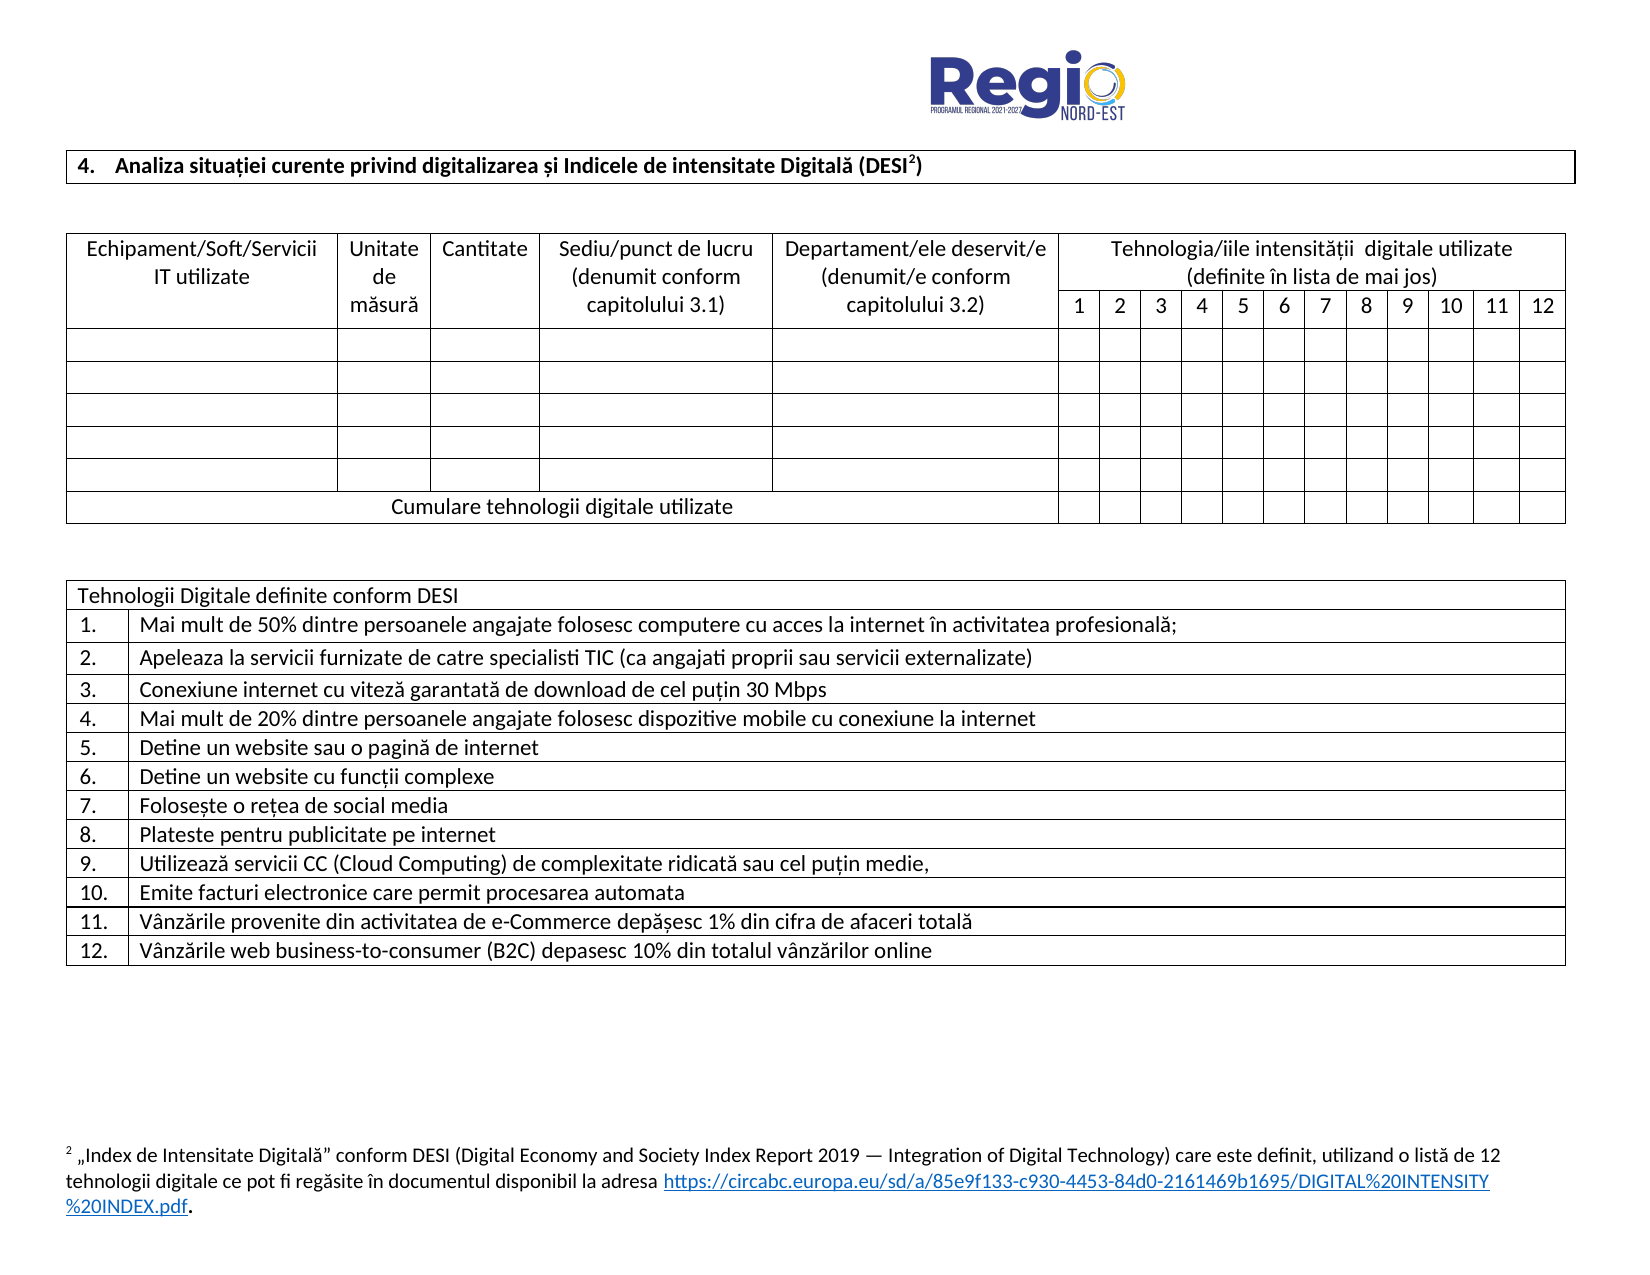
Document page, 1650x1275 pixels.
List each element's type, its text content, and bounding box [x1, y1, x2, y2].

table_cell [1388, 329, 1428, 361]
table_cell [1305, 427, 1346, 458]
table_cell [540, 394, 772, 426]
table_cell [1474, 459, 1519, 491]
table_cell [67, 610, 128, 642]
table_cell [1474, 329, 1519, 361]
table_cell [67, 820, 128, 848]
table_cell [1305, 492, 1346, 523]
table_cell [1474, 427, 1519, 458]
table_cell [1264, 427, 1304, 458]
table_cell [773, 459, 1058, 491]
table_cell 4 [1182, 291, 1222, 328]
table_cell [1141, 362, 1181, 393]
table_cell [1520, 362, 1565, 393]
table_cell Detine un website cu funcții complexe [129, 762, 1565, 790]
table_cell [773, 427, 1058, 458]
table_cell 2 [1100, 291, 1140, 328]
table_cell Utilizează servicii CC (Cloud Computing) de complexitate ridicată sau cel puțin medie, [129, 849, 1565, 877]
table_cell [67, 427, 337, 458]
table_cell [67, 936, 128, 964]
table_cell [1388, 492, 1428, 523]
table_cell [1182, 394, 1222, 426]
table_cell [1520, 394, 1565, 426]
table_cell [338, 394, 430, 426]
table_cell [1347, 394, 1387, 426]
table_header Unitate de măsură [338, 234, 430, 328]
table_cell [67, 908, 128, 935]
table_cell [1223, 492, 1263, 523]
table_cell 9 [1388, 291, 1428, 328]
table_cell 8 [1347, 291, 1387, 328]
table_cell [1474, 394, 1519, 426]
table_cell [67, 675, 128, 703]
table_cell [67, 362, 337, 393]
table_cell Detine un website sau o pagină de internet [129, 733, 1565, 761]
table_cell [1388, 362, 1428, 393]
table_cell [431, 329, 539, 361]
table_cell [1059, 329, 1099, 361]
table_cell Folosește o rețea de social media [129, 791, 1565, 819]
table_cell [1141, 329, 1181, 361]
table_cell [67, 394, 337, 426]
table_cell [67, 643, 128, 674]
table_cell [1182, 459, 1222, 491]
table_header Echipament/Soft/Servicii IT utilizate [67, 234, 337, 328]
table_cell [1182, 492, 1222, 523]
table_cell [1305, 459, 1346, 491]
table_cell 5 [1223, 291, 1263, 328]
table_cell [1429, 459, 1473, 491]
table_cell [1100, 427, 1140, 458]
table_cell [1182, 427, 1222, 458]
table_cell [1474, 492, 1519, 523]
table_cell [540, 459, 772, 491]
table_header Sediu/punct de lucru (denumit conform capitolului 3.1) [540, 234, 772, 328]
table_cell [431, 362, 539, 393]
table_cell 1 [1059, 291, 1099, 328]
table_cell [1388, 394, 1428, 426]
table_cell [1429, 362, 1473, 393]
table_cell [1347, 362, 1387, 393]
table_cell [1520, 459, 1565, 491]
table_cell [1520, 329, 1565, 361]
table_cell [773, 362, 1058, 393]
table_cell [338, 329, 430, 361]
table_cell [338, 362, 430, 393]
table_cell [1264, 492, 1304, 523]
table_cell [1305, 394, 1346, 426]
table_cell [1264, 329, 1304, 361]
table_cell [1429, 394, 1473, 426]
table_cell [1223, 362, 1263, 393]
table_cell [67, 704, 128, 732]
table_cell [1388, 427, 1428, 458]
table_cell [1223, 427, 1263, 458]
table_cell [1429, 492, 1473, 523]
table_cell [431, 427, 539, 458]
table_cell [1223, 459, 1263, 491]
table_cell [1141, 492, 1181, 523]
table_cell [1347, 459, 1387, 491]
table_cell [67, 849, 128, 877]
table_cell [1059, 492, 1099, 523]
table_cell 6 [1264, 291, 1304, 328]
table_cell [1347, 329, 1387, 361]
table_header Analiza situației curente privind digitalizarea și Indicele de intensitate Digitală (DESI) [67, 151, 1574, 182]
table_cell [1305, 329, 1346, 361]
table_cell Mai mult de 20% dintre persoanele angajate folosesc dispozitive mobile cu conexiune la internet [129, 704, 1565, 732]
table_cell [540, 329, 772, 361]
table_cell [540, 427, 772, 458]
table_cell [540, 362, 772, 393]
table_cell 12 [1520, 291, 1565, 328]
table_cell Apeleaza la servicii furnizate de catre specialisti TIC (ca angajati proprii sau servicii externalizate) [129, 643, 1565, 674]
table_cell [1520, 427, 1565, 458]
table_cell 3 [1141, 291, 1181, 328]
table_cell [1429, 329, 1473, 361]
table_cell [1059, 459, 1099, 491]
table_cell [1388, 459, 1428, 491]
table_cell [67, 878, 128, 906]
table_cell 11 [1474, 291, 1519, 328]
table_cell [1100, 394, 1140, 426]
table_header Tehnologia/iile intensității digitale utilizate (definite în lista de mai jos) [1059, 234, 1565, 290]
table_cell Vânzările web business-to-consumer (B2C) depasesc 10% din totalul vânzărilor online [129, 936, 1565, 964]
table_cell [338, 459, 430, 491]
table_cell [1182, 362, 1222, 393]
table_cell [773, 329, 1058, 361]
table_cell [1141, 427, 1181, 458]
table_cell Cumulare tehnologii digitale utilizate [67, 492, 1058, 523]
table_cell [1223, 329, 1263, 361]
table_cell Plateste pentru publicitate pe internet [129, 820, 1565, 848]
table_header Cantitate [431, 234, 539, 328]
table_header Departament/ele deservit/e (denumit/e conform capitolului 3.2) [773, 234, 1058, 328]
table_header Tehnologii Digitale definite conform DESI [67, 581, 1565, 609]
table_cell [1305, 362, 1346, 393]
table_cell [1100, 329, 1140, 361]
table_cell [1429, 427, 1473, 458]
table_cell Conexiune internet cu viteză garantată de download de cel puțin 30 Mbps [129, 675, 1565, 703]
table_cell [1100, 459, 1140, 491]
table_cell [1347, 427, 1387, 458]
table_cell [431, 394, 539, 426]
table_cell [1141, 394, 1181, 426]
table_cell [1059, 394, 1099, 426]
table_cell Mai mult de 50% dintre persoanele angajate folosesc computere cu acces la internet în activitatea profesională; [129, 610, 1565, 642]
table_cell [1059, 427, 1099, 458]
table_cell [773, 394, 1058, 426]
picture [927, 45, 1130, 124]
table_cell [1264, 394, 1304, 426]
table_cell Vânzările provenite din activitatea de e-Commerce depășesc 1% din cifra de afaceri totală [129, 908, 1565, 935]
table_cell [1520, 492, 1565, 523]
table_cell [1141, 459, 1181, 491]
table_cell 7 [1305, 291, 1346, 328]
table_cell [1059, 362, 1099, 393]
table_cell [67, 329, 337, 361]
table_cell [1264, 459, 1304, 491]
table_cell 10 [1429, 291, 1473, 328]
table_cell [1264, 362, 1304, 393]
table_cell [67, 733, 128, 761]
table_cell Emite facturi electronice care permit procesarea automata [129, 878, 1565, 906]
table_cell [67, 762, 128, 790]
table_cell [67, 791, 128, 819]
table_cell [1182, 329, 1222, 361]
table_cell [1223, 394, 1263, 426]
table_cell [338, 427, 430, 458]
table_cell [67, 459, 337, 491]
table_cell [1347, 492, 1387, 523]
table_cell [1100, 492, 1140, 523]
table_cell [431, 459, 539, 491]
table_cell [1100, 362, 1140, 393]
table_cell [1474, 362, 1519, 393]
